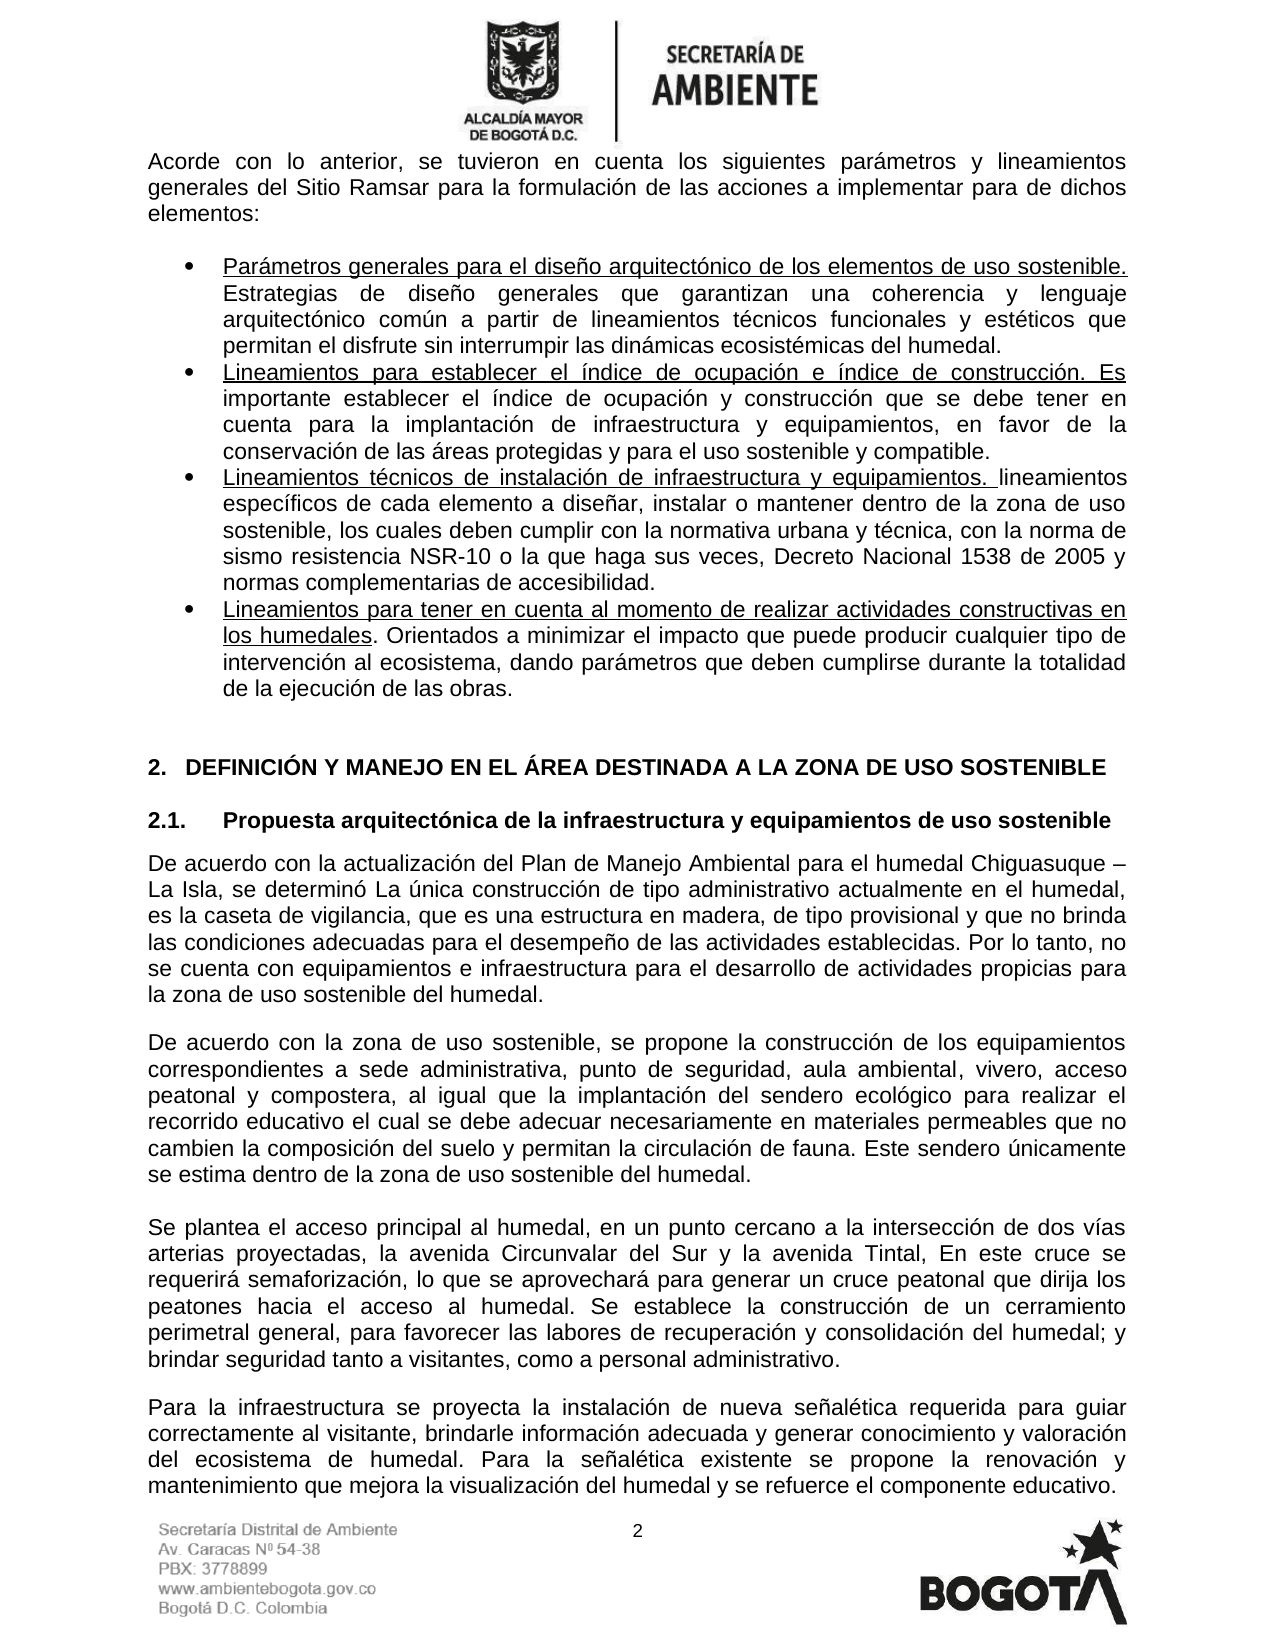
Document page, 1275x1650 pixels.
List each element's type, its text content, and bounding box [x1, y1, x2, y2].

text Se plantea el acceso principal al humedal, en un punto cercano a la intersección de dos vías arterias proyectadas, la avenida Circunvalar del Sur y la avenida Tintal, En este cruce se requerirá semaforización, lo que se aprovechará para generar un cruce peatonal que dirija los peatones hacia el acceso al humedal. Se establece la construcción de un cerramiento perimetral general, para favorecer las labores de recuperación y consolidación del humedal; y brindar seguridad tanto a visitantes, como a personal administrativo. [148, 1214, 1127, 1372]
list Propuesta arquitectónica de la infraestructura y equipamientos de uso sostenible [148, 807, 1127, 833]
list Lineamientos para establecer el índice de ocupación e índice de construcción. Es importante establecer el índice de ocupación y construcción que se debe tener en cuenta para la implantación de infraestructura y equipamientos, en favor de la conservación de las áreas protegidas y para el uso sostenible y compatible. [185, 358, 1127, 464]
text De acuerdo con la zona de uso sostenible, se propone la construcción de los equipamientos correspondientes a sede administrativa, punto de seguridad, aula ambiental, vivero, acceso peatonal y compostera, al igual que la implantación del sendero ecológico para realizar el recorrido educativo el cual se debe adecuar necesariamente en materiales permeables que no cambien la composición del suelo y permitan la circulación de fauna. Este sendero únicamente se estima dentro de la zona de uso sostenible del humedal. [148, 1029, 1127, 1187]
text De acuerdo con la actualización del Plan de Manejo Ambiental para el humedal Chiguasuque – La Isla, se determinó La única construcción de tipo administrativo actualmente en el humedal, es la caseta de vigilancia, que es una estructura en madera, de tipo provisional y que no brinda las condiciones adecuadas para el desempeño de las actividades establecidas. Por lo tanto, no se cuenta con equipamientos e infraestructura para el desarrollo de actividades propicias para la zona de uso sostenible del humedal. [148, 849, 1127, 1008]
text Acorde con lo anterior, se tuvieron en cuenta los siguientes parámetros y lineamientos generales del Sitio Ramsar para la formulación de las acciones a implementar para de dichos elementos: [148, 148, 1127, 227]
text Para la infraestructura se proyecta la instalación de nueva señalética requerida para guiar correctamente al visitante, brindarle información adecuada y generar conocimiento y valoración del ecosistema de humedal. Para la señalética existente se propone la renovación y mantenimiento que mejora la visualización del humedal y se refuerce el componente educativo. [148, 1393, 1127, 1499]
picture [910, 1510, 1128, 1633]
list Parámetros generales para el diseño arquitectónico de los elementos de uso sostenible. Estrategias de diseño generales que garantizan una coherencia y lenguaje arquitectónico común a partir de lineamientos técnicos funcionales y estéticos que permitan el disfrute sin interrumpir las dinámicas ecosistémicas del humedal. [185, 253, 1127, 358]
picture [147, 1514, 418, 1627]
picture [424, 12, 856, 148]
list DEFINICIÓN Y MANEJO EN EL ÁREA DESTINADA A LA ZONA DE USO SOSTENIBLE [148, 754, 1127, 780]
list Lineamientos técnicos de instalación de infraestructura y equipamientos. lineamientos específicos de cada elemento a diseñar, instalar o mantener dentro de la zona de uso sostenible, los cuales deben cumplir con la normativa urbana y técnica, con la norma de sismo resistencia NSR-10 o la que haga sus veces, Decreto Nacional 1538 de 2005 y normas complementarias de accesibilidad. [185, 464, 1127, 596]
list Lineamientos para tener en cuenta al momento de realizar actividades constructivas en los humedales. Orientados a minimizar el impacto que puede producir cualquier tipo de intervención al ecosistema, dando parámetros que deben cumplirse durante la totalidad de la ejecución de las obras. [185, 596, 1127, 701]
